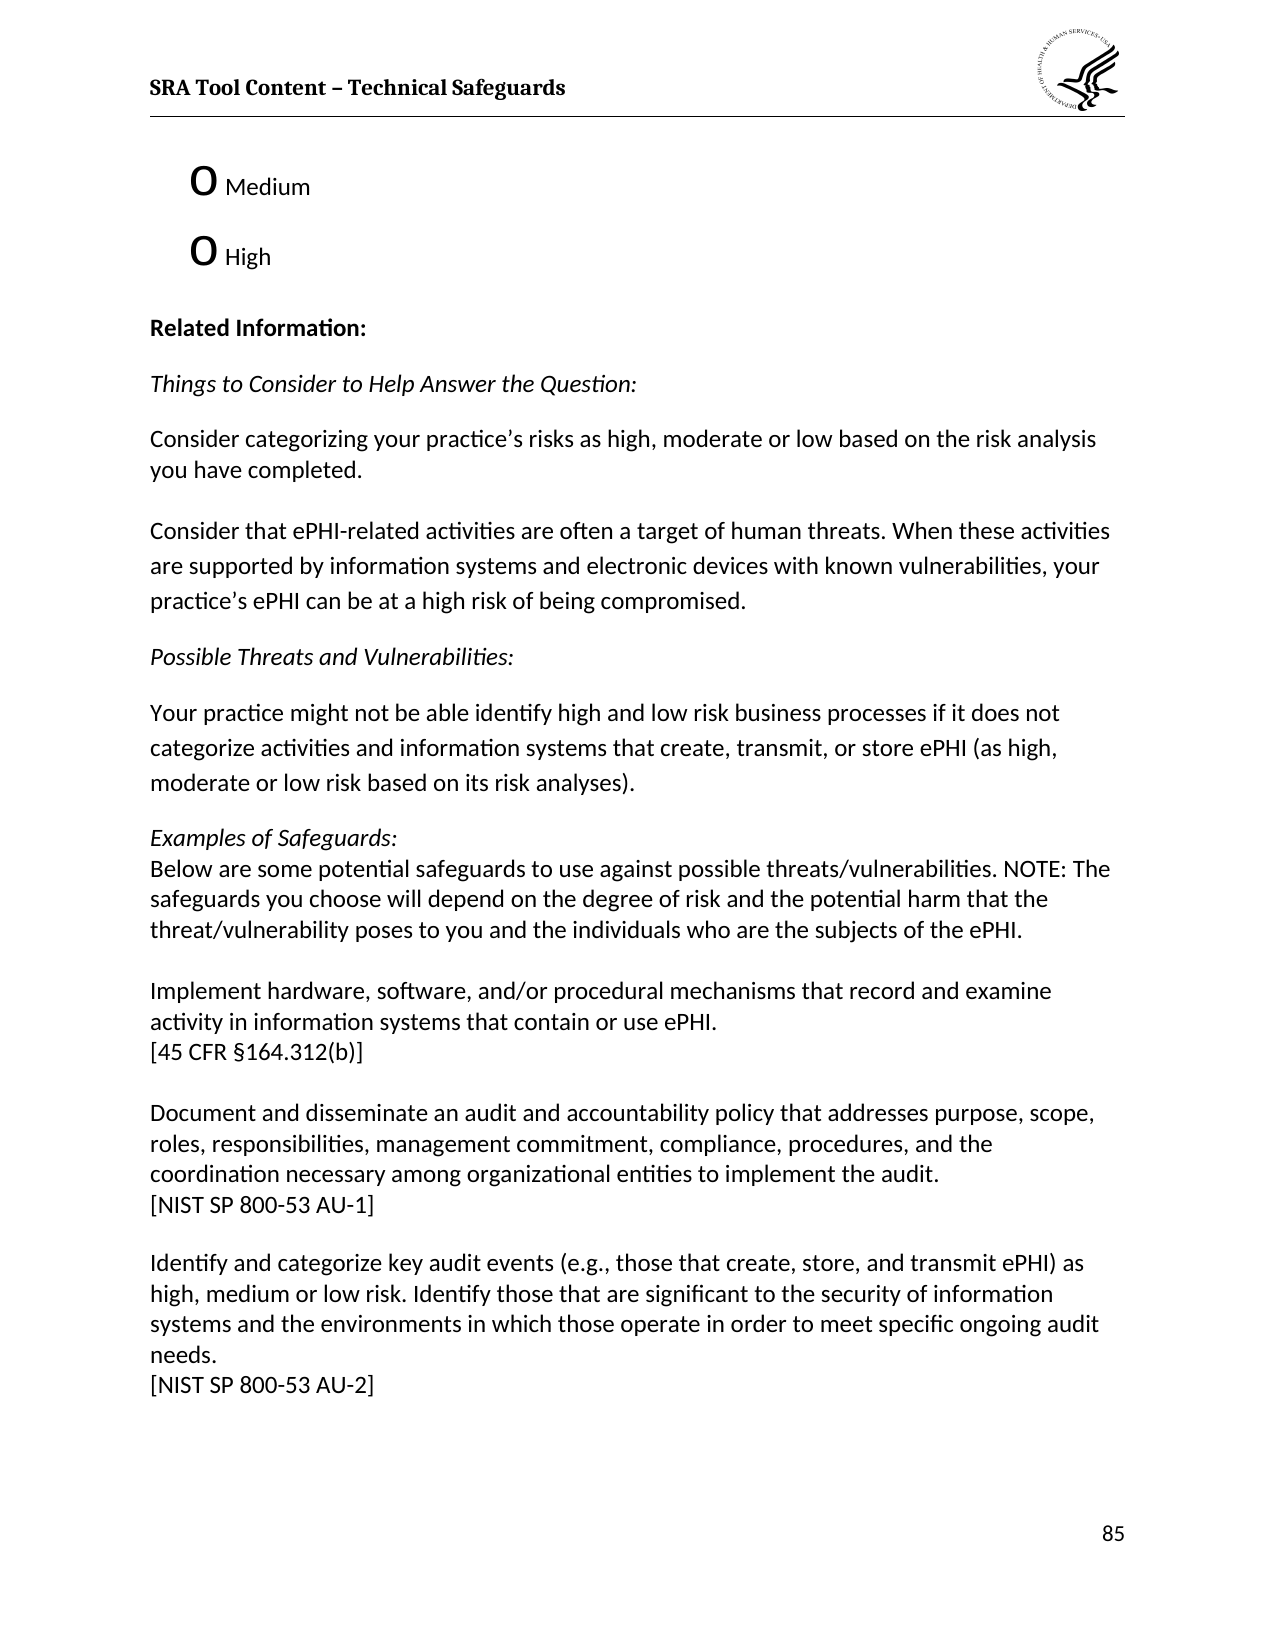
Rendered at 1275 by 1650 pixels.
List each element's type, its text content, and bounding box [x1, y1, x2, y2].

text Consider that ePHI-related activities are often a target of human threats. When these activities are supported by information systems and electronic devices with known vulnerabilities, your practice’s ePHI can be at a high risk of being compromised. [150, 515, 1125, 616]
text Document and disseminate an audit and accountability policy that addresses purpose, scope, roles, responsibilities, management commitment, compliance, procedures, and the coordination necessary among organizational entities to implement the audit. [150, 1067, 1125, 1189]
list Medium [187, 150, 1125, 211]
text [NIST SP 800-53 AU-1] [150, 1189, 1125, 1247]
text Things to Consider to Help Answer the Question: [150, 368, 1125, 398]
picture [1037, 29, 1119, 111]
text Examples of Safeguards: [150, 823, 1125, 853]
text Consider categorizing your practice’s risks as high, moderate or low based on the risk analysis you have completed. [150, 423, 1125, 484]
text Your practice might not be able identify high and low risk business processes if it does not categorize activities and information systems that create, transmit, or store ePHI (as high, moderate or low risk based on its risk analyses). [150, 697, 1125, 797]
text Implement hardware, software, and/or procedural mechanisms that record and examine activity in information systems that contain or use ePHI. [150, 975, 1125, 1036]
text Possible Threats and Vulnerabilities: [150, 641, 1125, 671]
list High [187, 221, 1125, 282]
text Identify and categorize key audit events (e.g., those that create, store, and transmit ePHI) as high, medium or low risk. Identify those that are significant to the security of information systems and the environments in which those operate in order to meet specific ongoing audit needs. [150, 1247, 1125, 1369]
text [NIST SP 800-53 AU-2] [150, 1369, 1125, 1400]
text Below are some potential safeguards to use against possible threats/vulnerabilities. NOTE: The safeguards you choose will depend on the degree of risk and the potential harm that the threat/vulnerability poses to you and the individuals who are the subjects of the ePHI. [150, 853, 1125, 945]
text Related Information: [150, 312, 1125, 342]
text [45 CFR §164.312(b)] [150, 1036, 1125, 1067]
